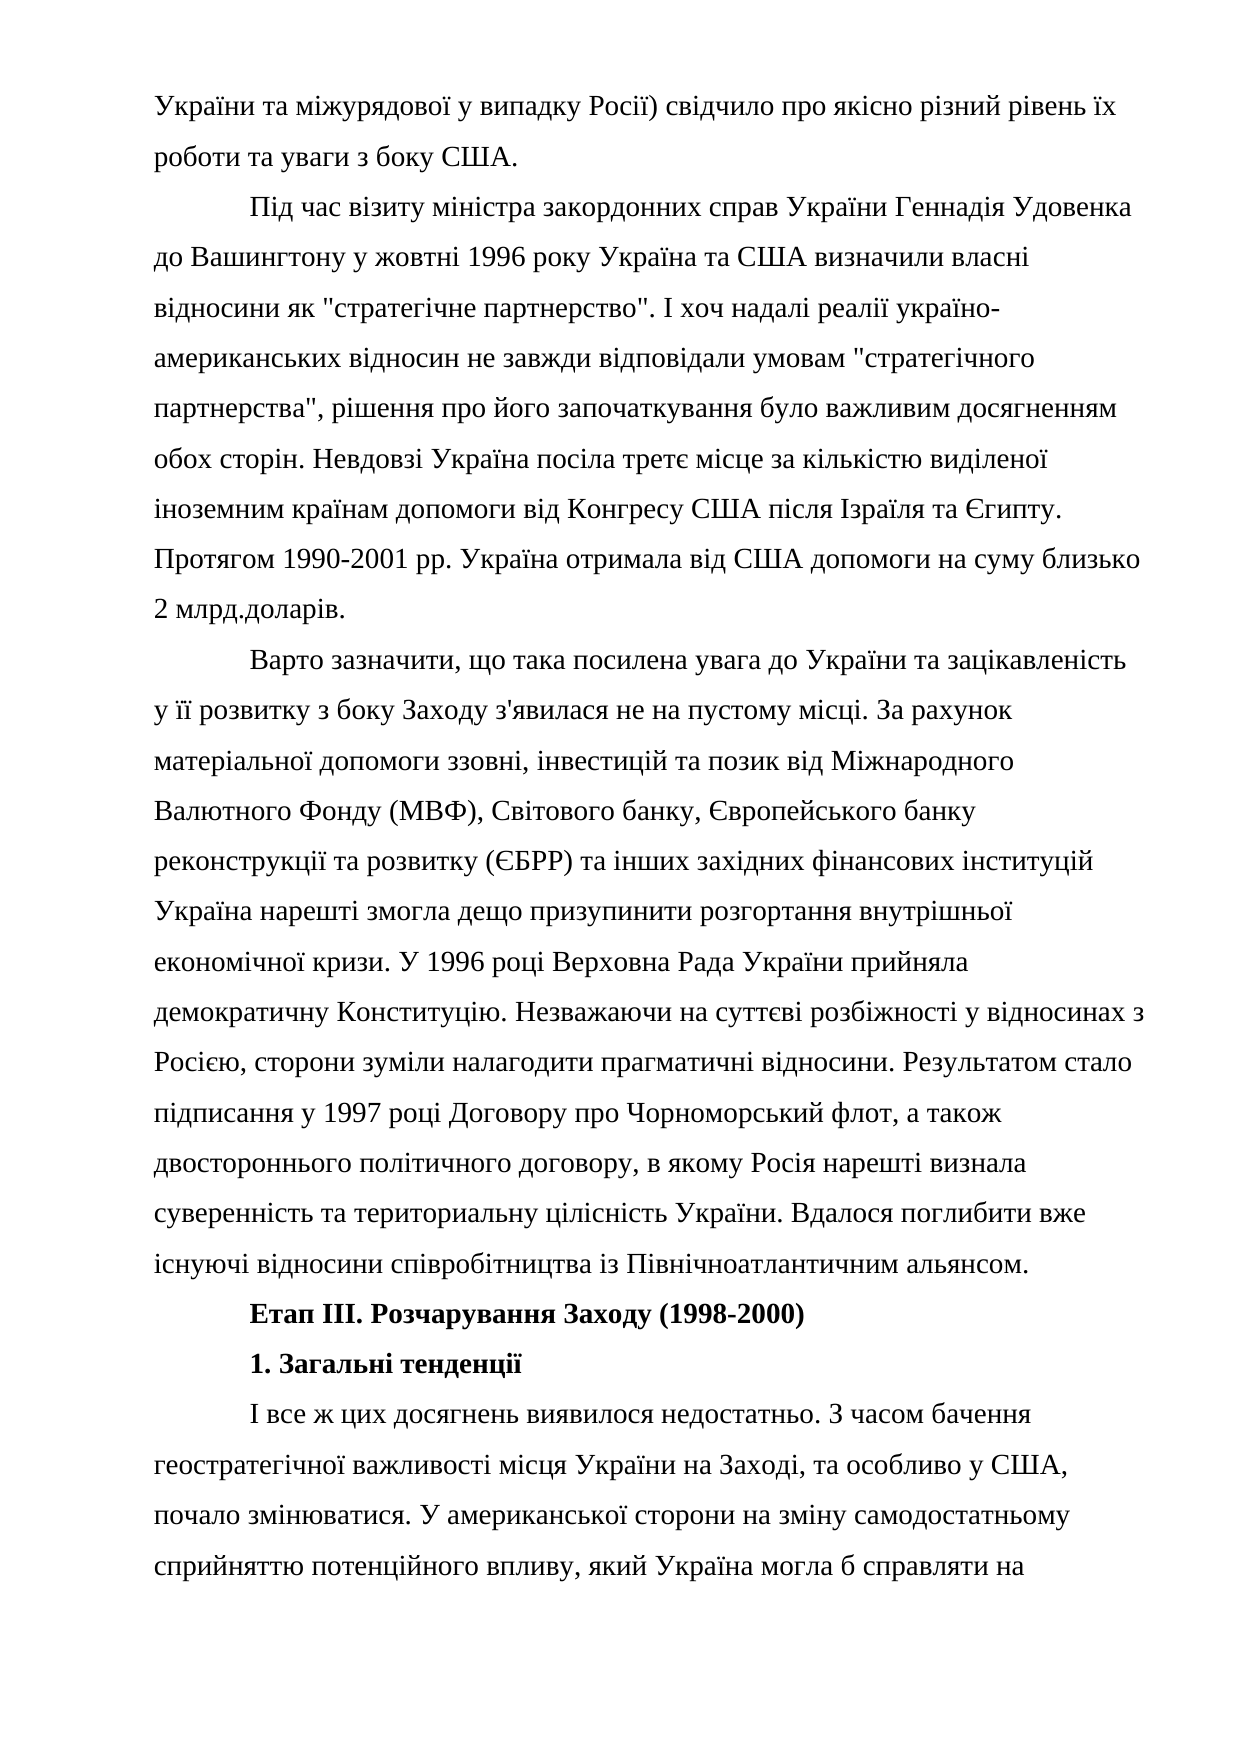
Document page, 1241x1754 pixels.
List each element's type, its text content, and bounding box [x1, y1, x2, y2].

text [153, 88, 1146, 172]
text 1. Загальні тенденції [153, 1346, 1146, 1380]
text Етап ІІІ. Розчарування Заходу (1998-2000) [153, 1296, 1146, 1329]
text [153, 1397, 1146, 1581]
text Під час візиту міністра закордонних справ України Геннадія Удовенка до Вашингтону у жовтні 1996 року Україна та США визначили власні відносини як "стратегічне партнерство". І хоч надалі реалії україно-американських відносин не завжди відповідали умовам "стратегічного партнерства", рішення про його започаткування було важливим досягненням обох сторін. Невдовзі Україна посіла третє місце за кількістю виділеної іноземним країнам допомоги від Конгресу США після Ізраїля та Єгипту. Протягом 1990-2001 рр. Україна отримала від США допомоги на суму близько 2 млрд.доларів. [153, 189, 1146, 625]
text Варто зазначити, що така посилена увага до України та зацікавленість у її розвитку з боку Заходу з'явилася не на пустому місці. За рахунок матеріальної допомоги ззовні, інвестицій та позик від Міжнародного Валютного Фонду (МВФ), Світового банку, Європейського банку реконструкції та розвитку (ЄБРР) та інших західних фінансових інституцій Україна нарешті змогла дещо призупинити розгортання внутрішньої економічної кризи. У 1996 році Верховна Рада України прийняла демократичну Конституцію. Незважаючи на суттєві розбіжності у відносинах з Росією, сторони зуміли налагодити прагматичні відносини. Результатом стало підписання у 1997 році Договору про Чорноморський флот, а також двостороннього політичного договору, в якому Росія нарешті визнала суверенність та териториальну цілісність України. Вдалося поглибити вже існуючі відносини співробітництва із Північноатлантичним альянсом. [153, 642, 1146, 1279]
